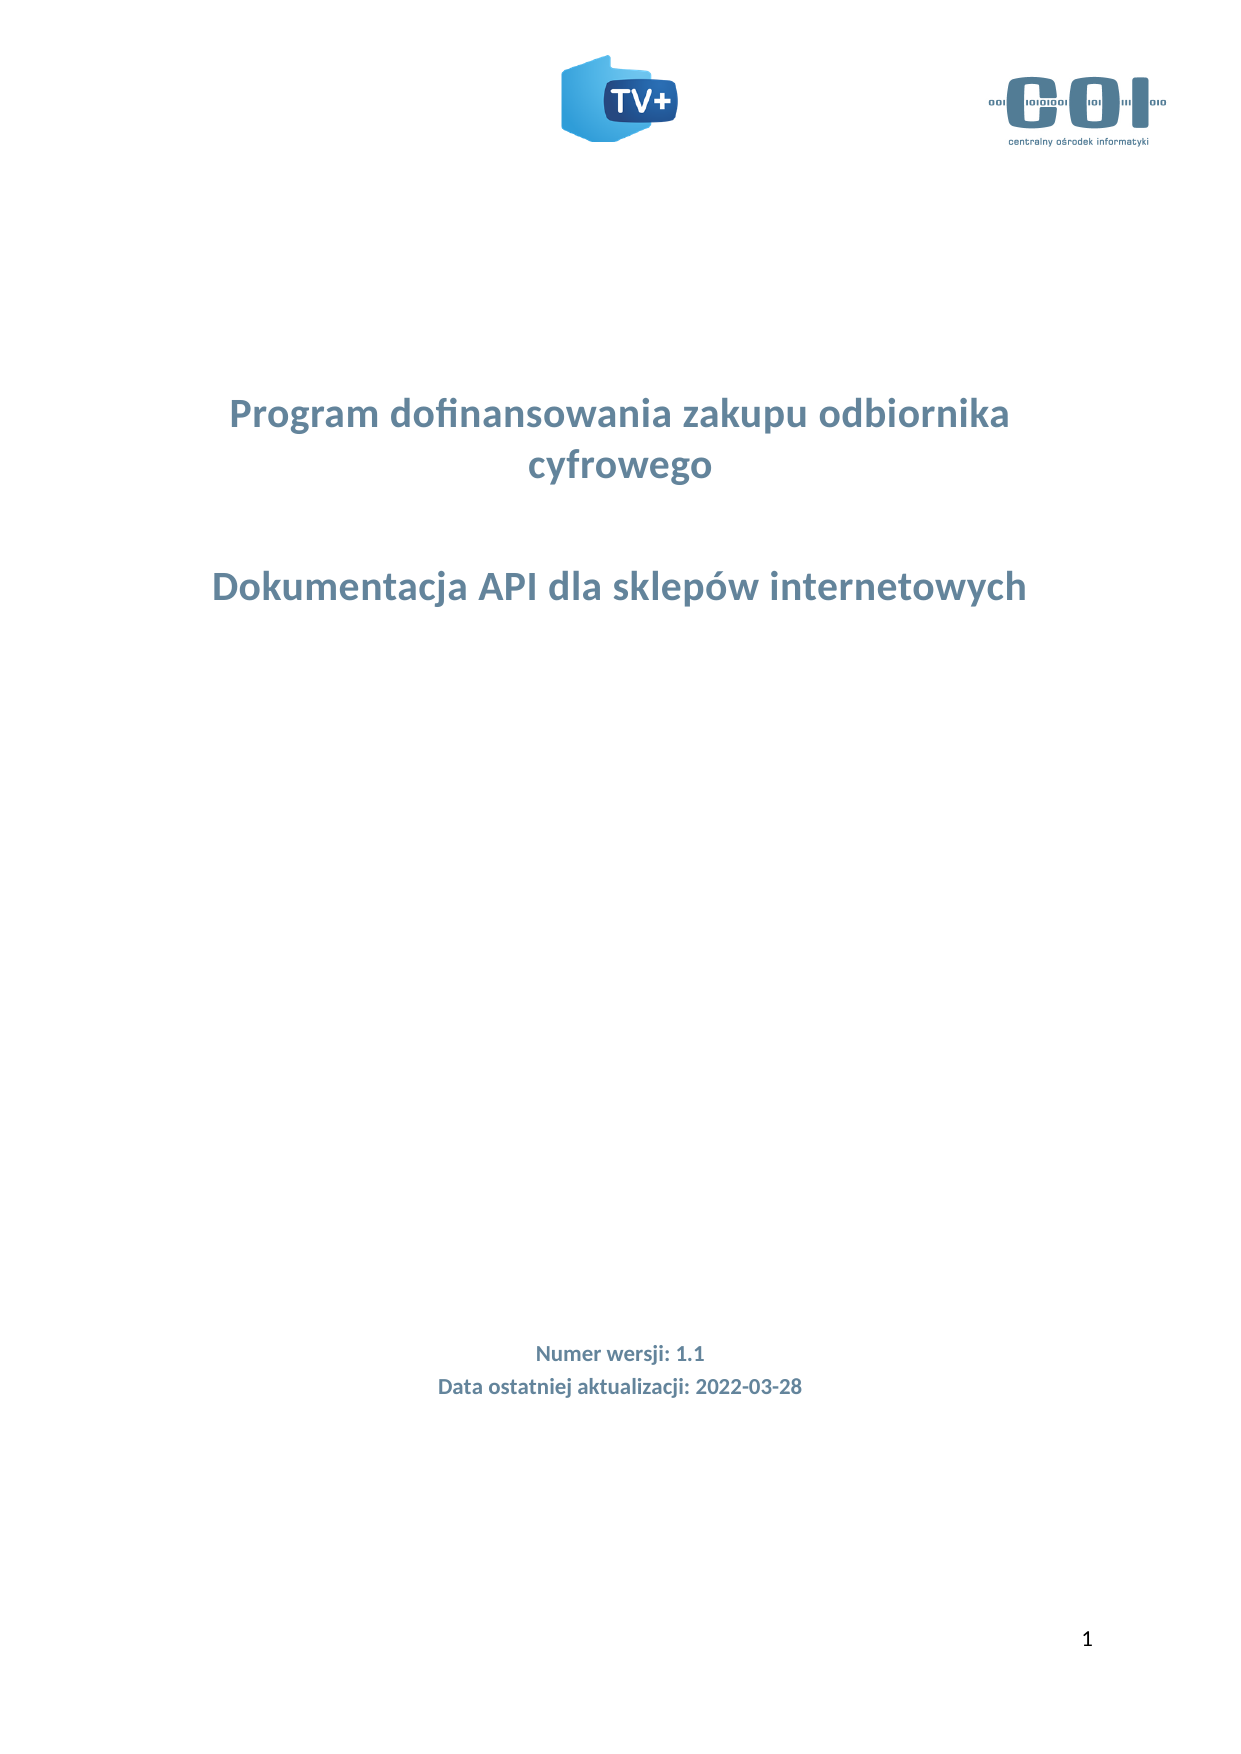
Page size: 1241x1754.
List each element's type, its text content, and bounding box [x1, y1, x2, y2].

table_header Numer wersji: 1.1 [148, 1334, 1093, 1372]
text Program dofinansowania zakupu odbiornika cyfrowego [148, 387, 1093, 488]
text Dokumentacja API dla sklepów internetowych [148, 560, 1093, 611]
text Data ostatniej aktualizacji: [148, 1372, 1093, 1400]
picture [0, 0, 1241, 197]
